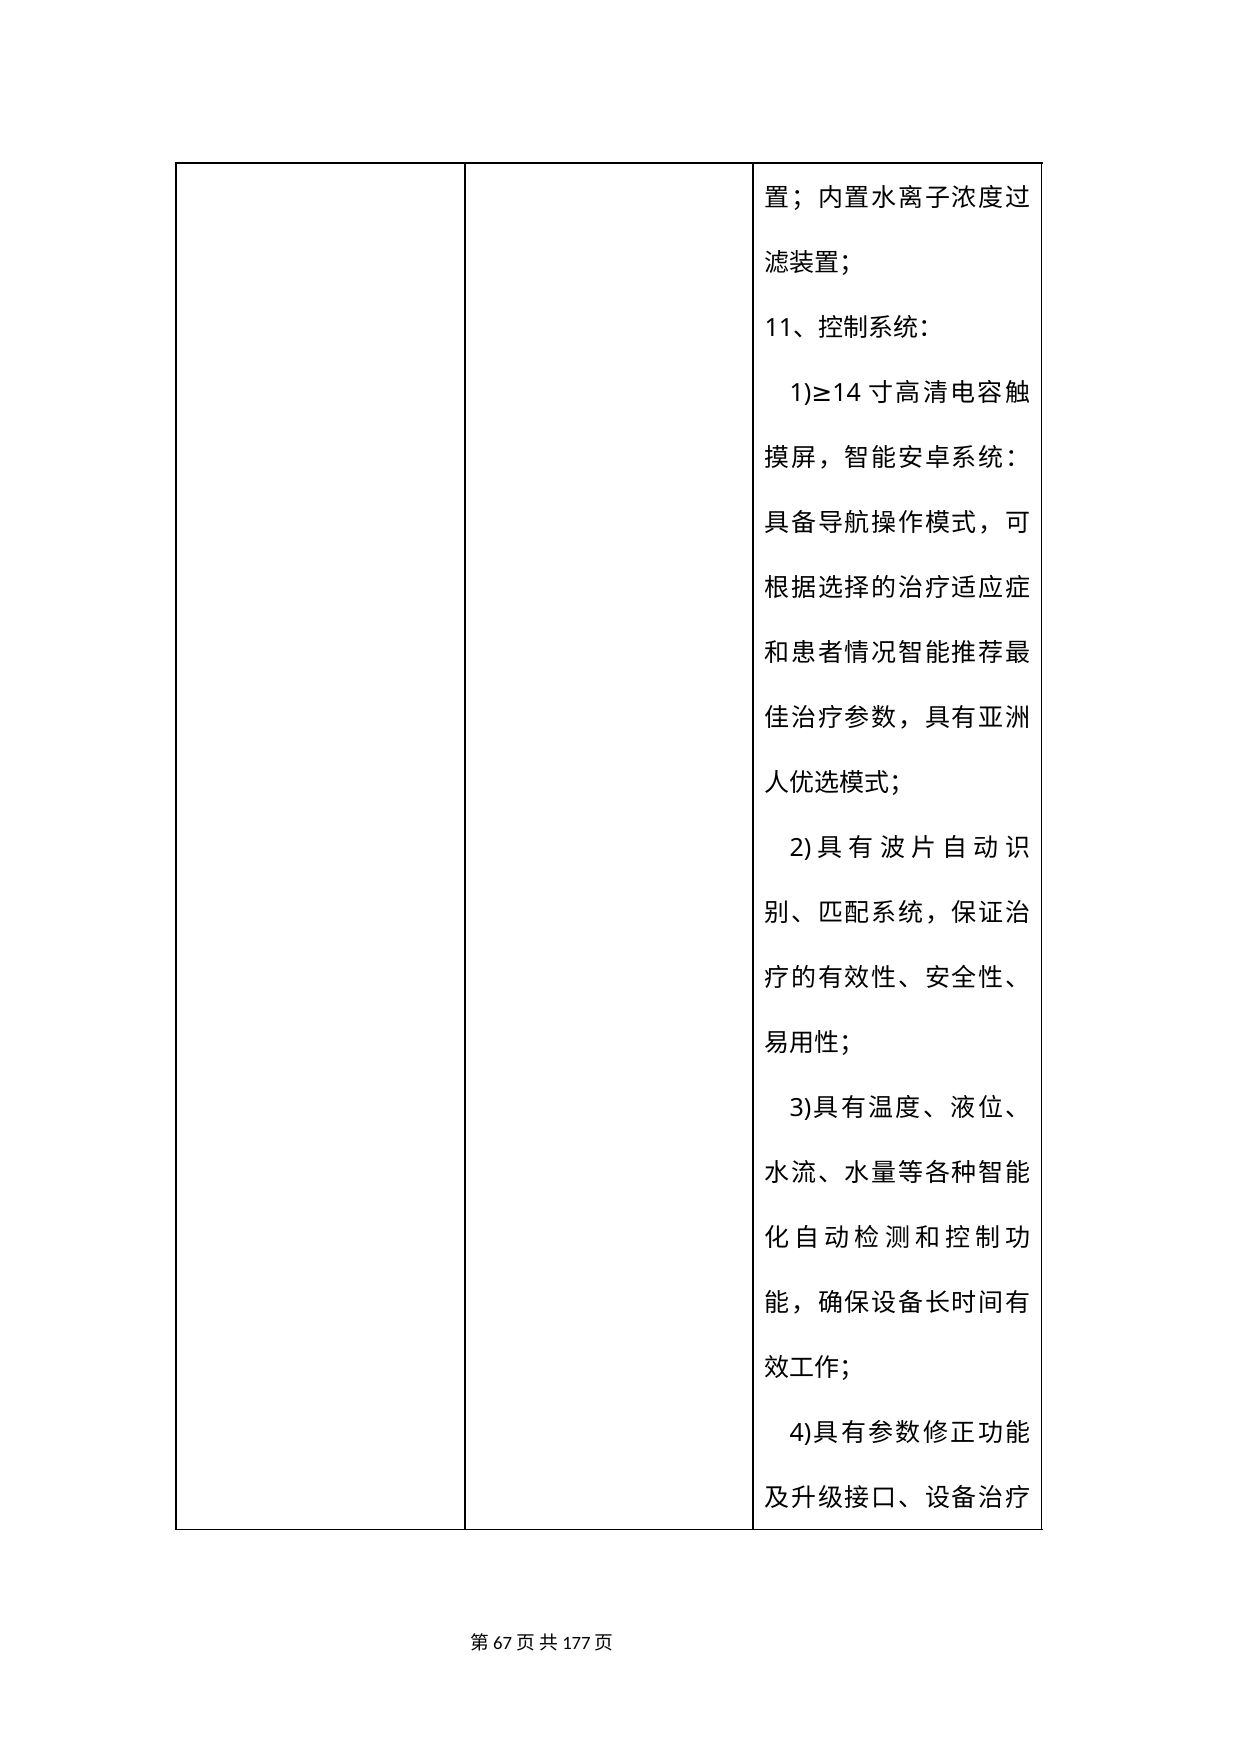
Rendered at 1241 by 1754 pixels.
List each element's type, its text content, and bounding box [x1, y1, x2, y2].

table_cell 1 [177, 164, 464, 1528]
table_cell [466, 164, 752, 1528]
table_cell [754, 164, 1041, 1528]
